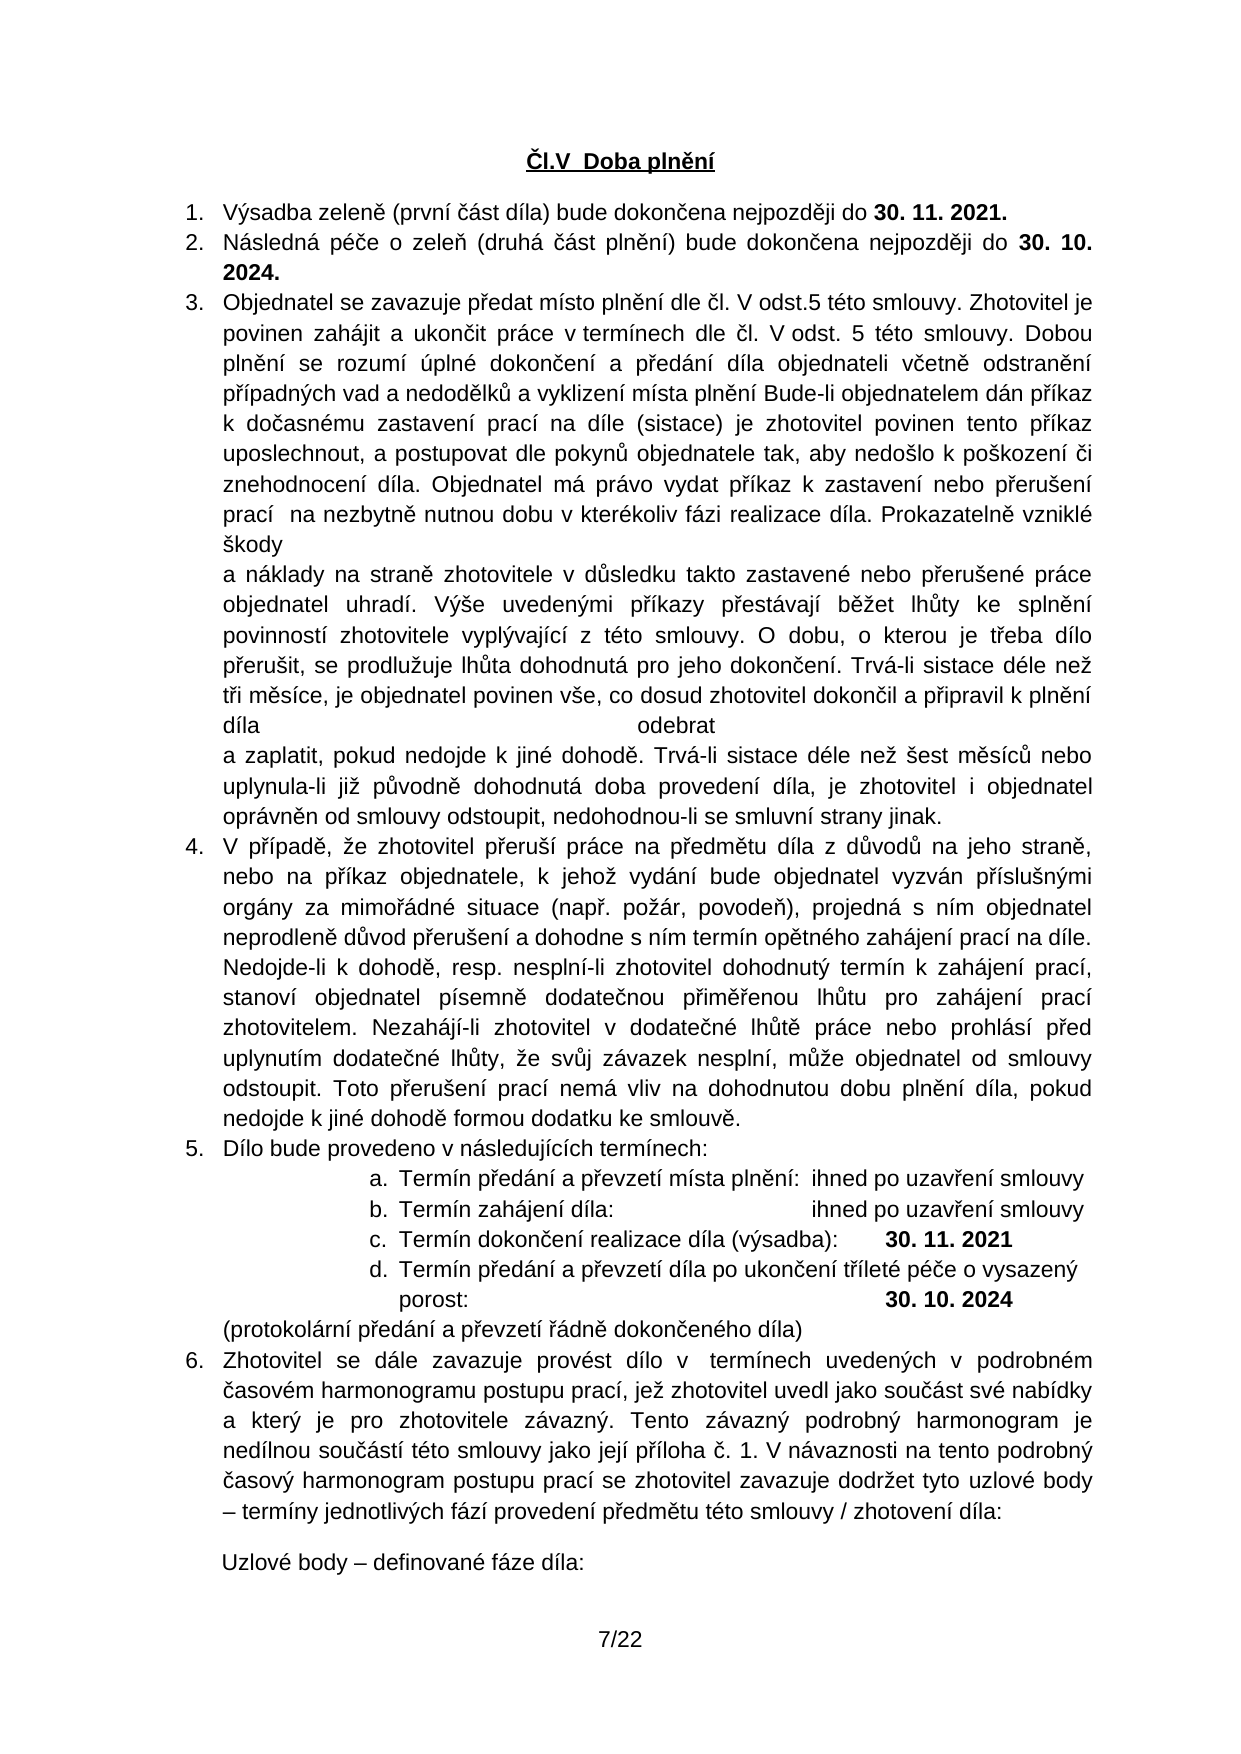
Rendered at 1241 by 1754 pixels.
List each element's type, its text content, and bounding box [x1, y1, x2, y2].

list Termín dokončení realizace díla (výsadba): 30. 11. 2021 [369, 1226, 1093, 1252]
list Následná péče o zeleň (druhá část plnění) bude dokončena nejpozději do 30. 10. 2024. [185, 229, 1093, 285]
text Uzlové body – definované fáze díla: [148, 1549, 1093, 1575]
list Termín předání a převzetí díla po ukončení tříleté péče o vysazený porost: 30. 10. 2024 [369, 1256, 1093, 1312]
list Objednatel se zavazuje předat místo plnění dle čl. V odst.5 této smlouvy. Zhotovitel je povinen zahájit a ukončit práce v termínech dle čl. V odst. 5 této smlouvy. Dobou plnění se rozumí úplné dokončení a předání díla objednateli včetně odstranění případných vad a nedodělků a vyklizení místa plnění Bude-li objednatelem dán příkaz k dočasnému zastavení prací na díle (sistace) je zhotovitel povinen tento příkaz uposlechnout, a postupovat dle pokynů objednatele tak, aby nedošlo k poškození či znehodnocení díla. Objednatel má právo vydat příkaz k zastavení nebo přerušení prací na nezbytně nutnou dobu v kterékoliv fázi realizace díla. Prokazatelně vzniklé škody a náklady na straně zhotovitele v důsledku takto zastavené nebo přerušené práce objednatel uhradí. Výše uvedenými příkazy přestávají běžet lhůty ke splnění povinností zhotovitele vyplývající z této smlouvy. O dobu, o kterou je třeba dílo přerušit, se prodlužuje lhůta dohodnutá pro jeho dokončení. Trvá-li sistace déle než tři měsíce, je objednatel povinen vše, co dosud zhotovitel dokončil a připravil k plnění díla odebrat a zaplatit, pokud nedojde k jiné dohodě. Trvá-li sistace déle než šest měsíců nebo uplynula-li již původně dohodnutá doba provedení díla, je zhotovitel i objednatel oprávněn od smlouvy odstoupit, nedohodnou-li se smluvní strany jinak. [185, 289, 1093, 829]
list Zhotovitel se dále zavazuje provést dílo v termínech uvedených v podrobném časovém harmonogramu postupu prací, jež zhotovitel uvedl jako součást své nabídky a který je pro zhotovitele závazný. Tento závazný podrobný harmonogram je nedílnou součástí této smlouvy jako její příloha č. 1. V návaznosti na tento podrobný časový harmonogram postupu prací se zhotovitel zavazuje dodržet tyto uzlové body – termíny jednotlivých fází provedení předmětu této smlouvy / zhotovení díla: [185, 1347, 1093, 1524]
list Výsadba zeleně (první část díla) bude dokončena nejpozději do 30. 11. 2021. [185, 199, 1093, 225]
list Termín zahájení díla: ihned po uzavření smlouvy [369, 1196, 1093, 1222]
list Dílo bude provedeno v následujících termínech: [185, 1135, 1093, 1161]
list (protokolární předání a převzetí řádně dokončeného díla) [223, 1316, 1093, 1343]
list V případě, že zhotovitel přeruší práce na předmětu díla z důvodů na jeho straně, nebo na příkaz objednatele, k jehož vydání bude objednatel vyzván příslušnými orgány za mimořádné situace (např. požár, povodeň), projedná s ním objednatel neprodleně důvod přerušení a dohodne s ním termín opětného zahájení prací na díle. Nedojde-li k dohodě, resp. nesplní-li zhotovitel dohodnutý termín k zahájení prací, stanoví objednatel písemně dodatečnou přiměřenou lhůtu pro zahájení prací zhotovitelem. Nezahájí-li zhotovitel v dodatečné lhůtě práce nebo prohlásí před uplynutím dodatečné lhůty, že svůj závazek nesplní, může objednatel od smlouvy odstoupit. Toto přerušení prací nemá vliv na dohodnutou dobu plnění díla, pokud nedojde k jiné dohodě formou dodatku ke smlouvě. [185, 833, 1093, 1131]
list Termín předání a převzetí místa plnění: ihned po uzavření smlouvy [369, 1165, 1093, 1192]
text Čl.V Doba plnění [148, 148, 1093, 174]
